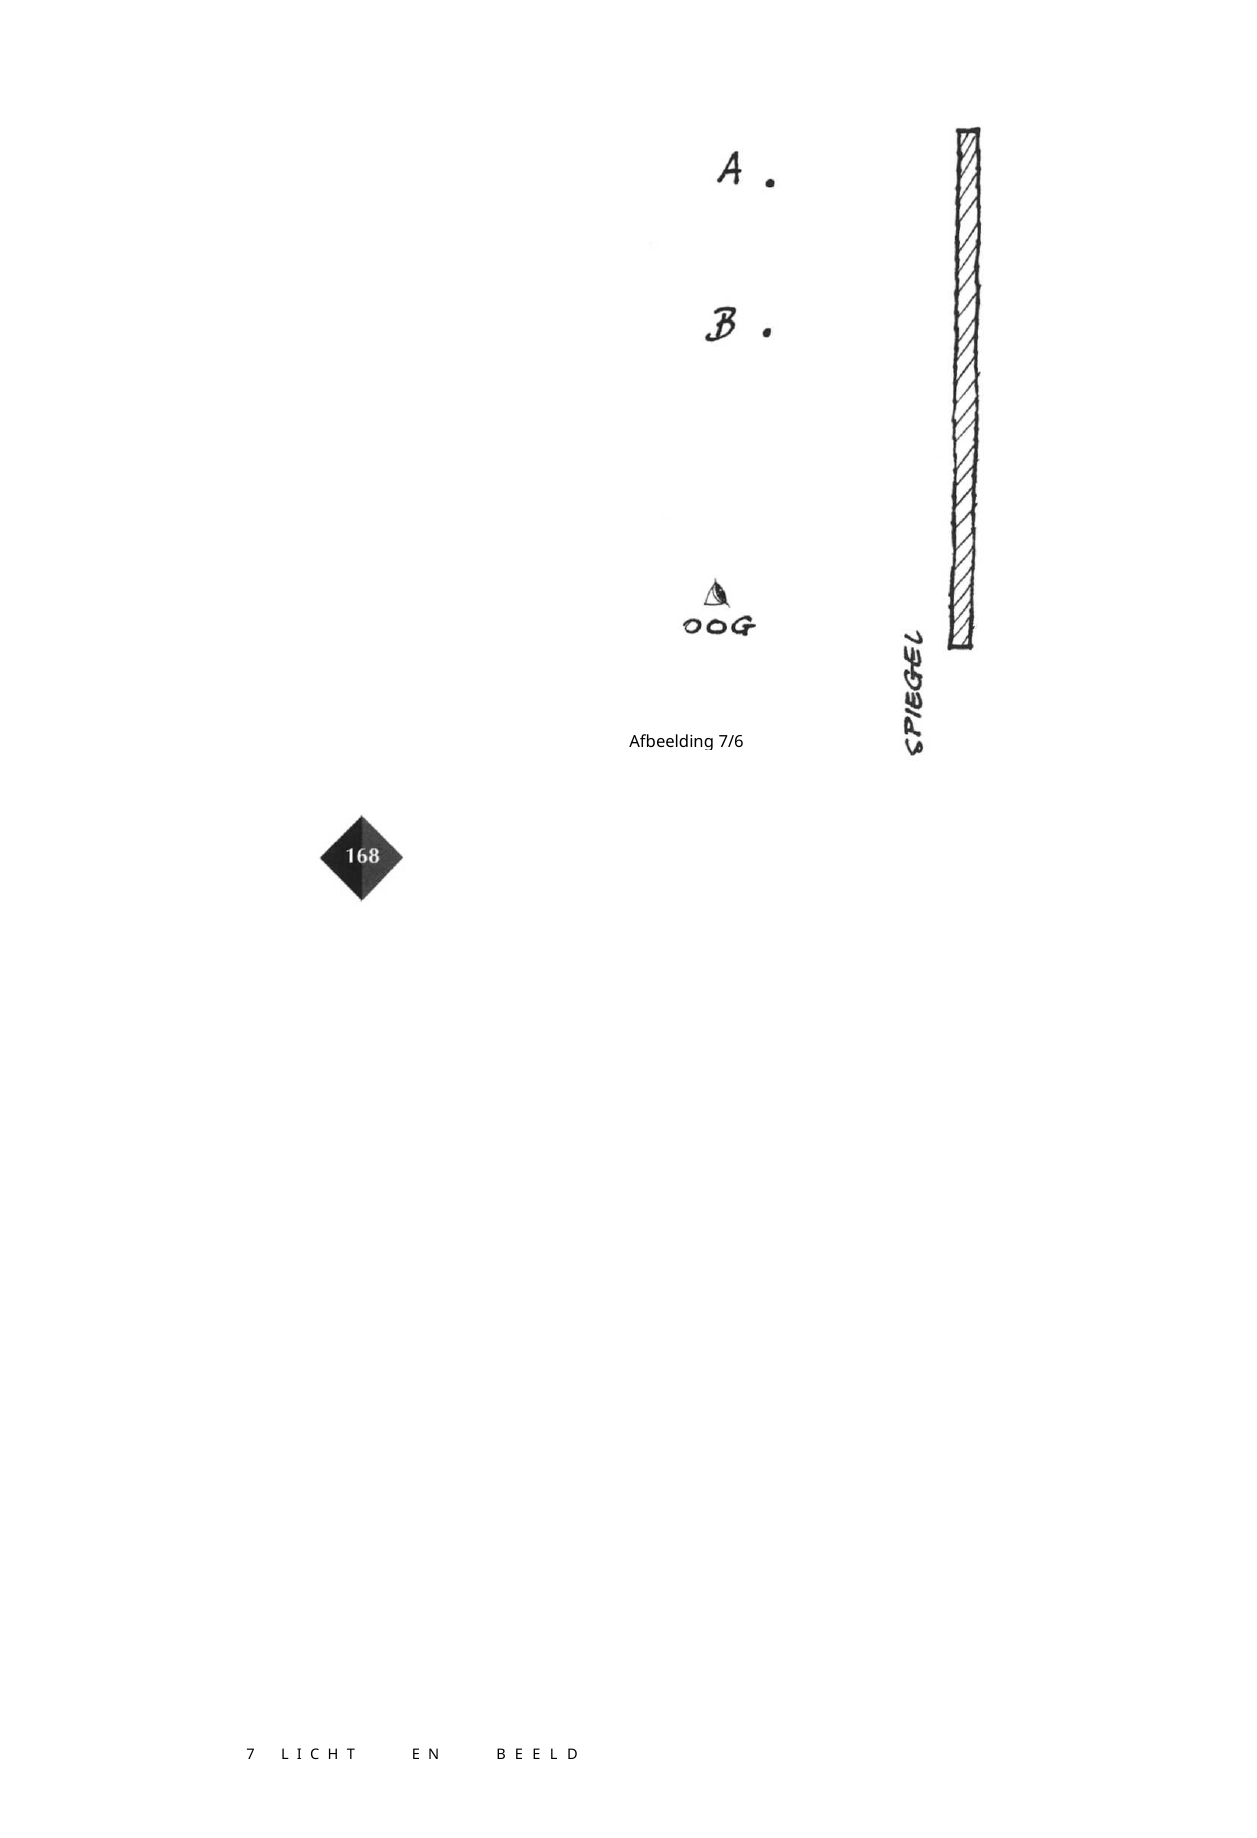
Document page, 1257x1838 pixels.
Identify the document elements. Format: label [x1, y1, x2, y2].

picture [629, 118, 1044, 789]
picture [309, 805, 418, 909]
